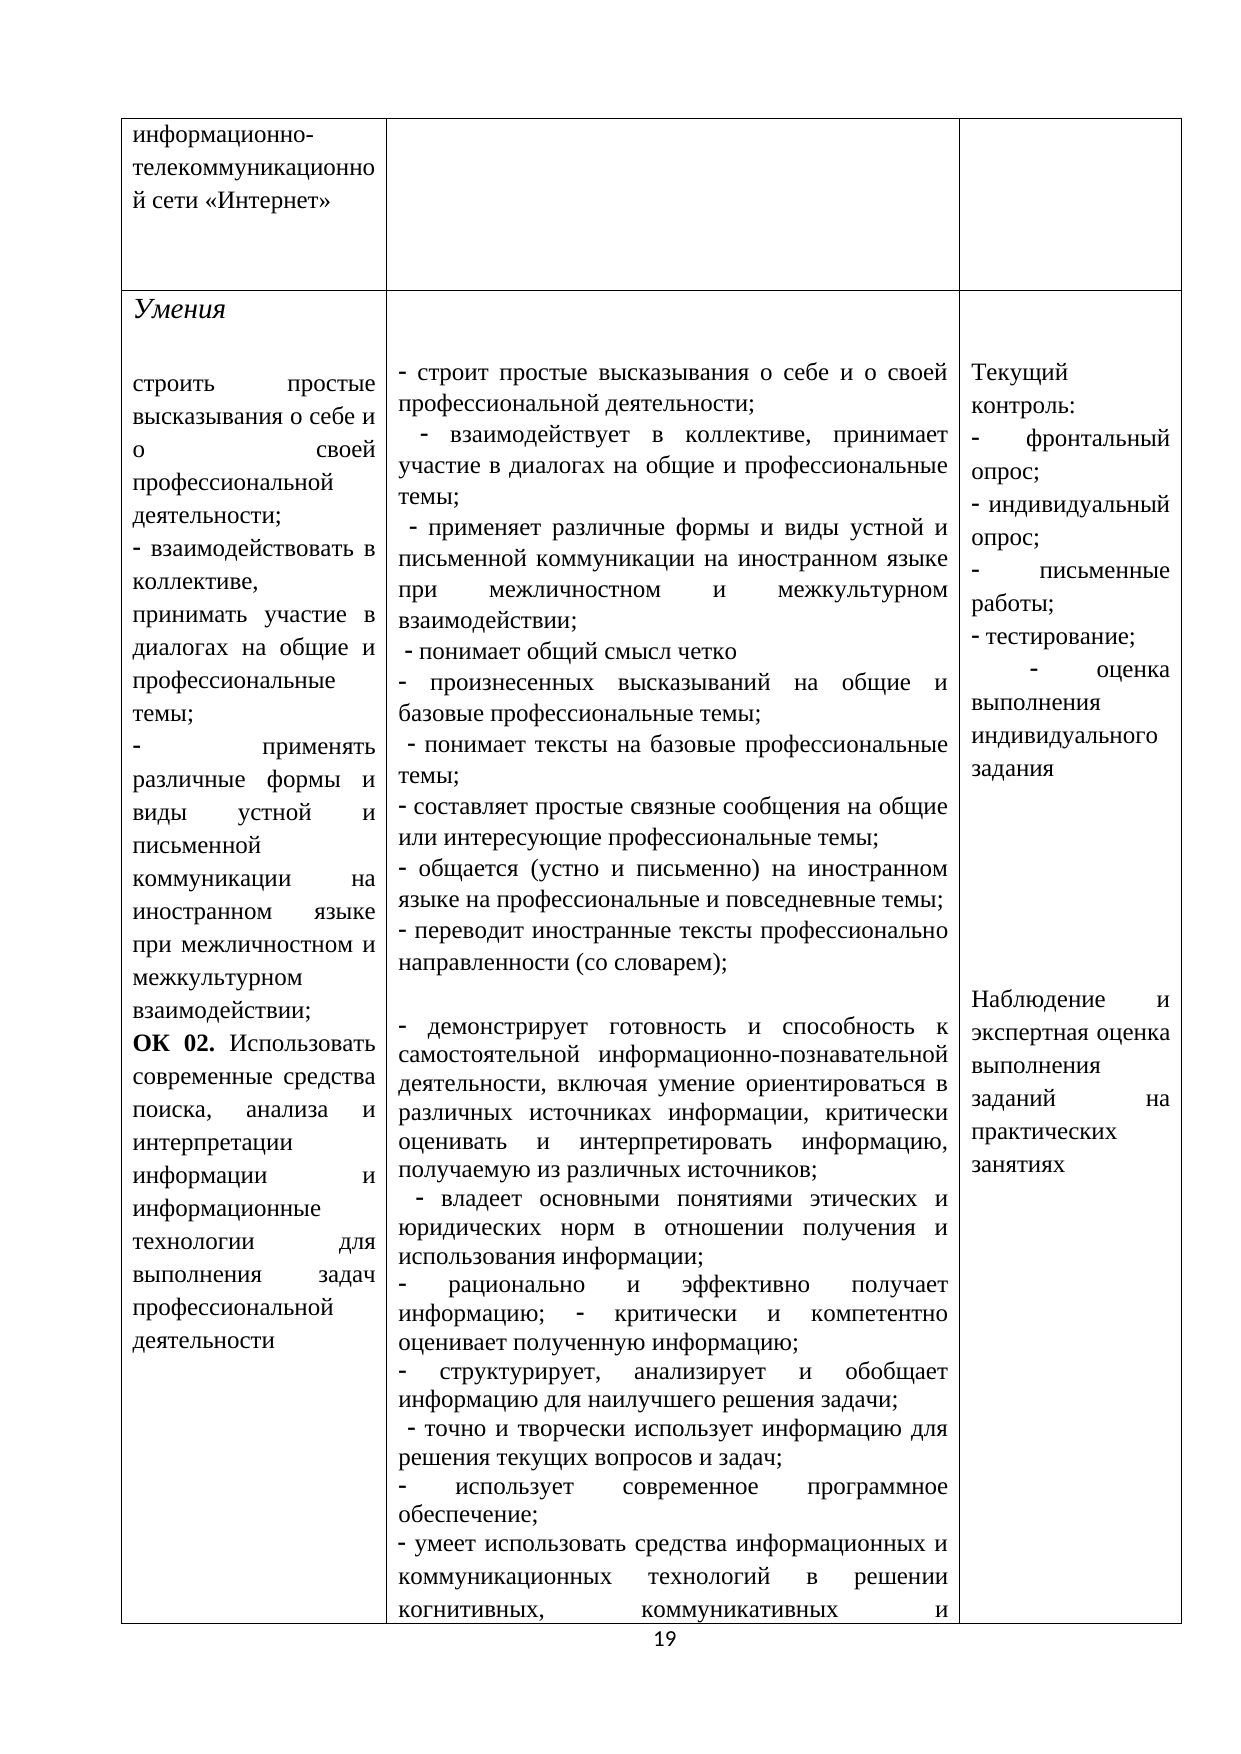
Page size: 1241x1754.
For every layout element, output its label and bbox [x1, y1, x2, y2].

table_cell [387, 291, 959, 1623]
table_cell [122, 119, 386, 290]
table_cell [387, 119, 959, 290]
table_cell [960, 291, 1181, 1623]
table_cell [122, 291, 386, 1623]
table_cell [960, 119, 1181, 290]
